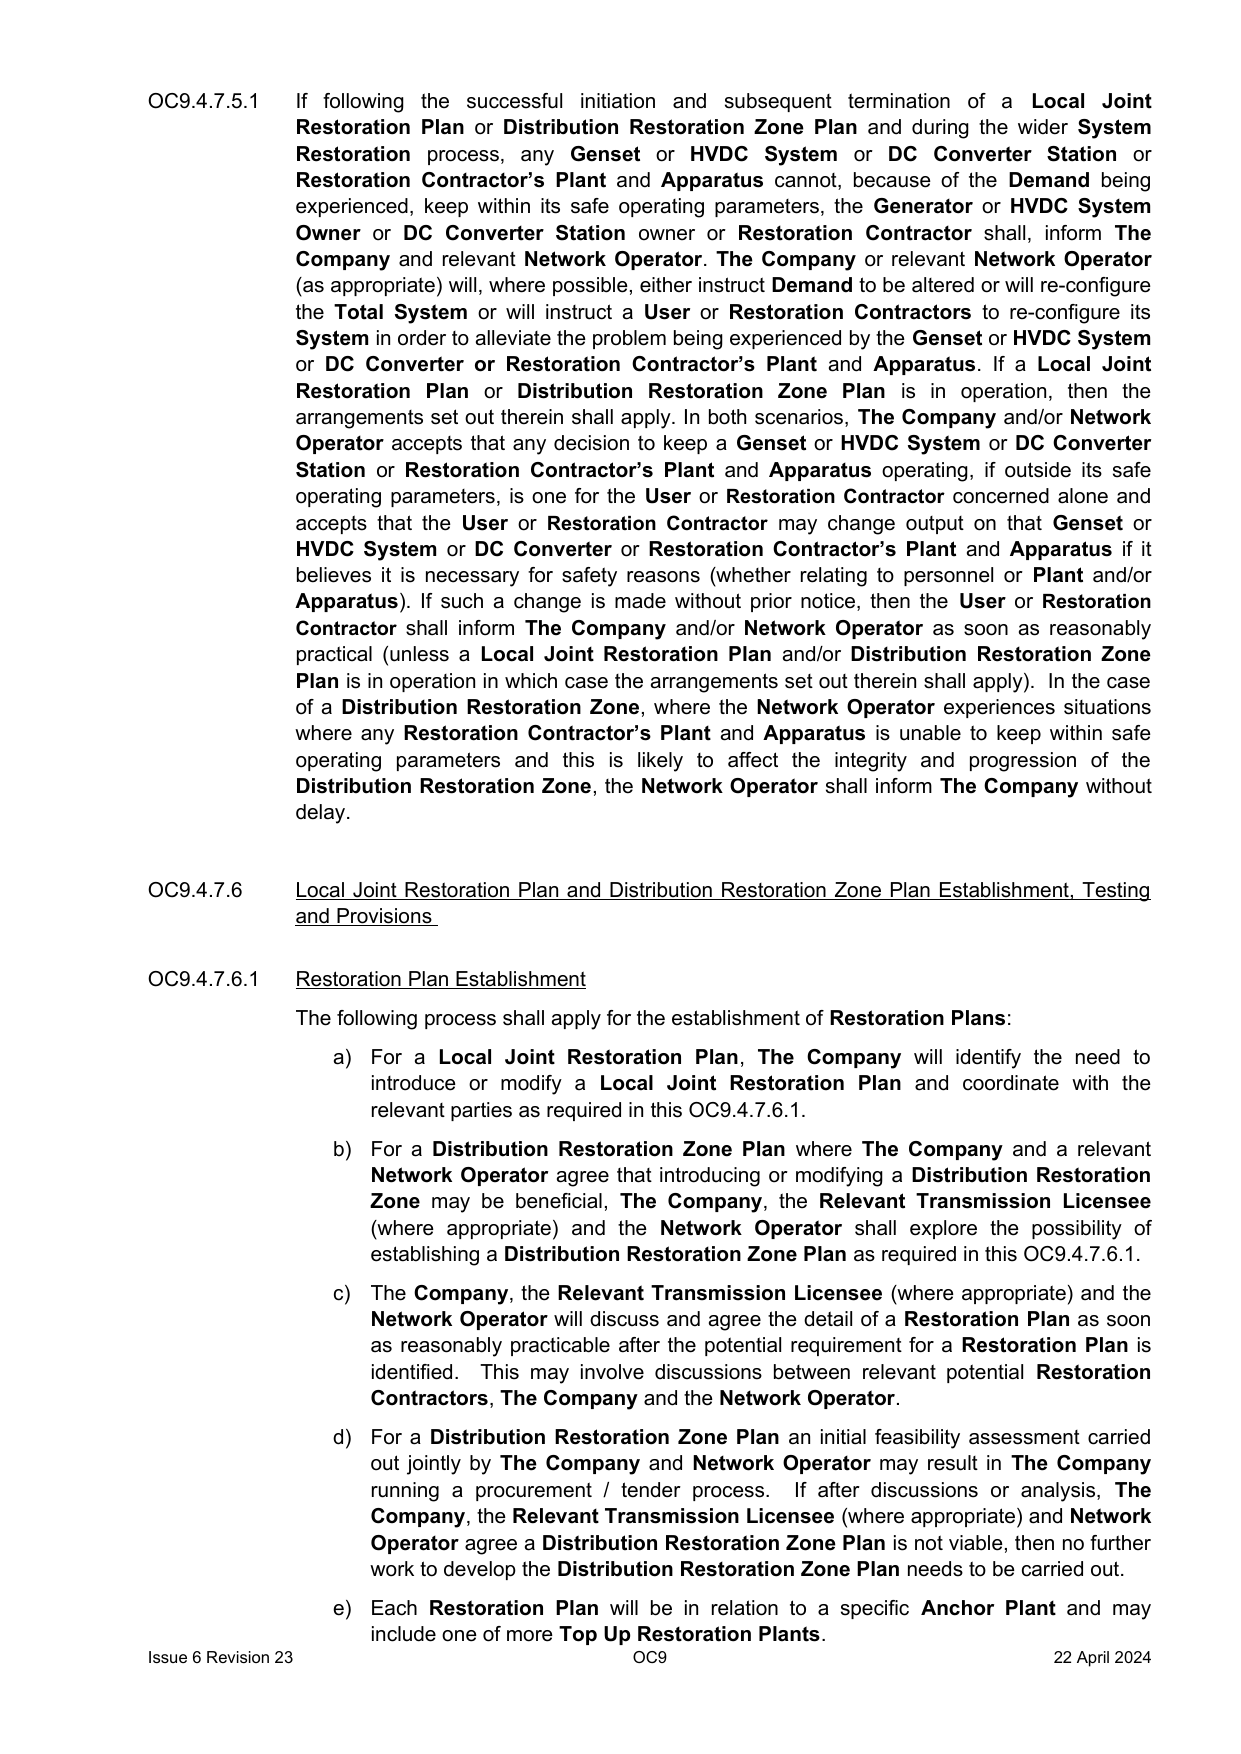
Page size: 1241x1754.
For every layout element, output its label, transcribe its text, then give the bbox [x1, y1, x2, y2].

list For a Distribution Restoration Zone Plan an initial feasibility assessment carried out jointly by The Company and Network Operator may result in The Company running a procurement / tender process. If after discussions or analysis, The Company, the Relevant Transmission Licensee (where appropriate) and Network Operator agree a Distribution Restoration Zone Plan is not viable, then no further work to develop the Distribution Restoration Zone Plan needs to be carried out. [333, 1425, 1152, 1581]
list The Company, the Relevant Transmission Licensee (where appropriate) and the Network Operator will discuss and agree the detail of a Restoration Plan as soon as reasonably practicable after the potential requirement for a Restoration Plan is identified. This may involve discussions between relevant potential Restoration Contractors, The Company and the Network Operator. [333, 1281, 1152, 1410]
text OC9.4.7.5.1 If following the successful initiation and subsequent termination of a Local Joint Restoration Plan or Distribution Restoration Zone Plan and during the wider System Restoration process, any Genset or HVDC System or DC Converter Station or Restoration Contractor’s Plant and Apparatus cannot, because of the Demand being experienced, keep within its safe operating parameters, the Generator or HVDC System Owner or DC Converter Station owner or Restoration Contractor shall, inform The Company and relevant Network Operator. The Company or relevant Network Operator (as appropriate) will, where possible, either instruct Demand to be altered or will re-configure the Total System or will instruct a User or Restoration Contractors to re-configure its System in order to alleviate the problem being experienced by the Genset or HVDC System or DC Converter or Restoration Contractor’s Plant and Apparatus. If a Local Joint Restoration Plan or Distribution Restoration Zone Plan is in operation, then the arrangements set out therein shall apply. In both scenarios, The Company and/or Network Operator accepts that any decision to keep a Genset or HVDC System or DC Converter Station or Restoration Contractor’s Plant and Apparatus operating, if outside its safe operating parameters, is one for the User or Restoration Contractor concerned alone and accepts that the User or Restoration Contractor may change output on that Genset or HVDC System or DC Converter or Restoration Contractor’s Plant and Apparatus if it believes it is necessary for safety reasons (whether relating to personnel or Plant and/or Apparatus). If such a change is made without prior notice, then the User or Restoration Contractor shall inform The Company and/or Network Operator as soon as reasonably practical (unless a Local Joint Restoration Plan and/or Distribution Restoration Zone Plan is in operation in which case the arrangements set out therein shall apply). In the case of a Distribution Restoration Zone, where the Network Operator experiences situations where any Restoration Contractor’s Plant and Apparatus is unable to keep within safe operating parameters and this is likely to affect the integrity and progression of the Distribution Restoration Zone, the Network Operator shall inform The Company without delay. [148, 89, 1152, 824]
list Each Restoration Plan will be in relation to a specific Anchor Plant and may include one of more Top Up Restoration Plants. [333, 1596, 1152, 1646]
text OC9.4.7.6.1 Restoration Plan Establishment [148, 967, 1152, 991]
text OC9.4.7.6 Local Joint Restoration Plan and Distribution Restoration Zone Plan Establishment, Testing and Provisions [148, 878, 1152, 928]
list For a Distribution Restoration Zone Plan where The Company and a relevant Network Operator agree that introducing or modifying a Distribution Restoration Zone may be beneficial, The Company, the Relevant Transmission Licensee (where appropriate) and the Network Operator shall explore the possibility of establishing a Distribution Restoration Zone Plan as required in this OC9.4.7.6.1. [333, 1136, 1152, 1266]
list For a Local Joint Restoration Plan, The Company will identify the need to introduce or modify a Local Joint Restoration Plan and coordinate with the relevant parties as required in this OC9.4.7.6.1. [333, 1045, 1152, 1121]
text The following process shall apply for the establishment of Restoration Plans: [295, 1006, 1152, 1030]
